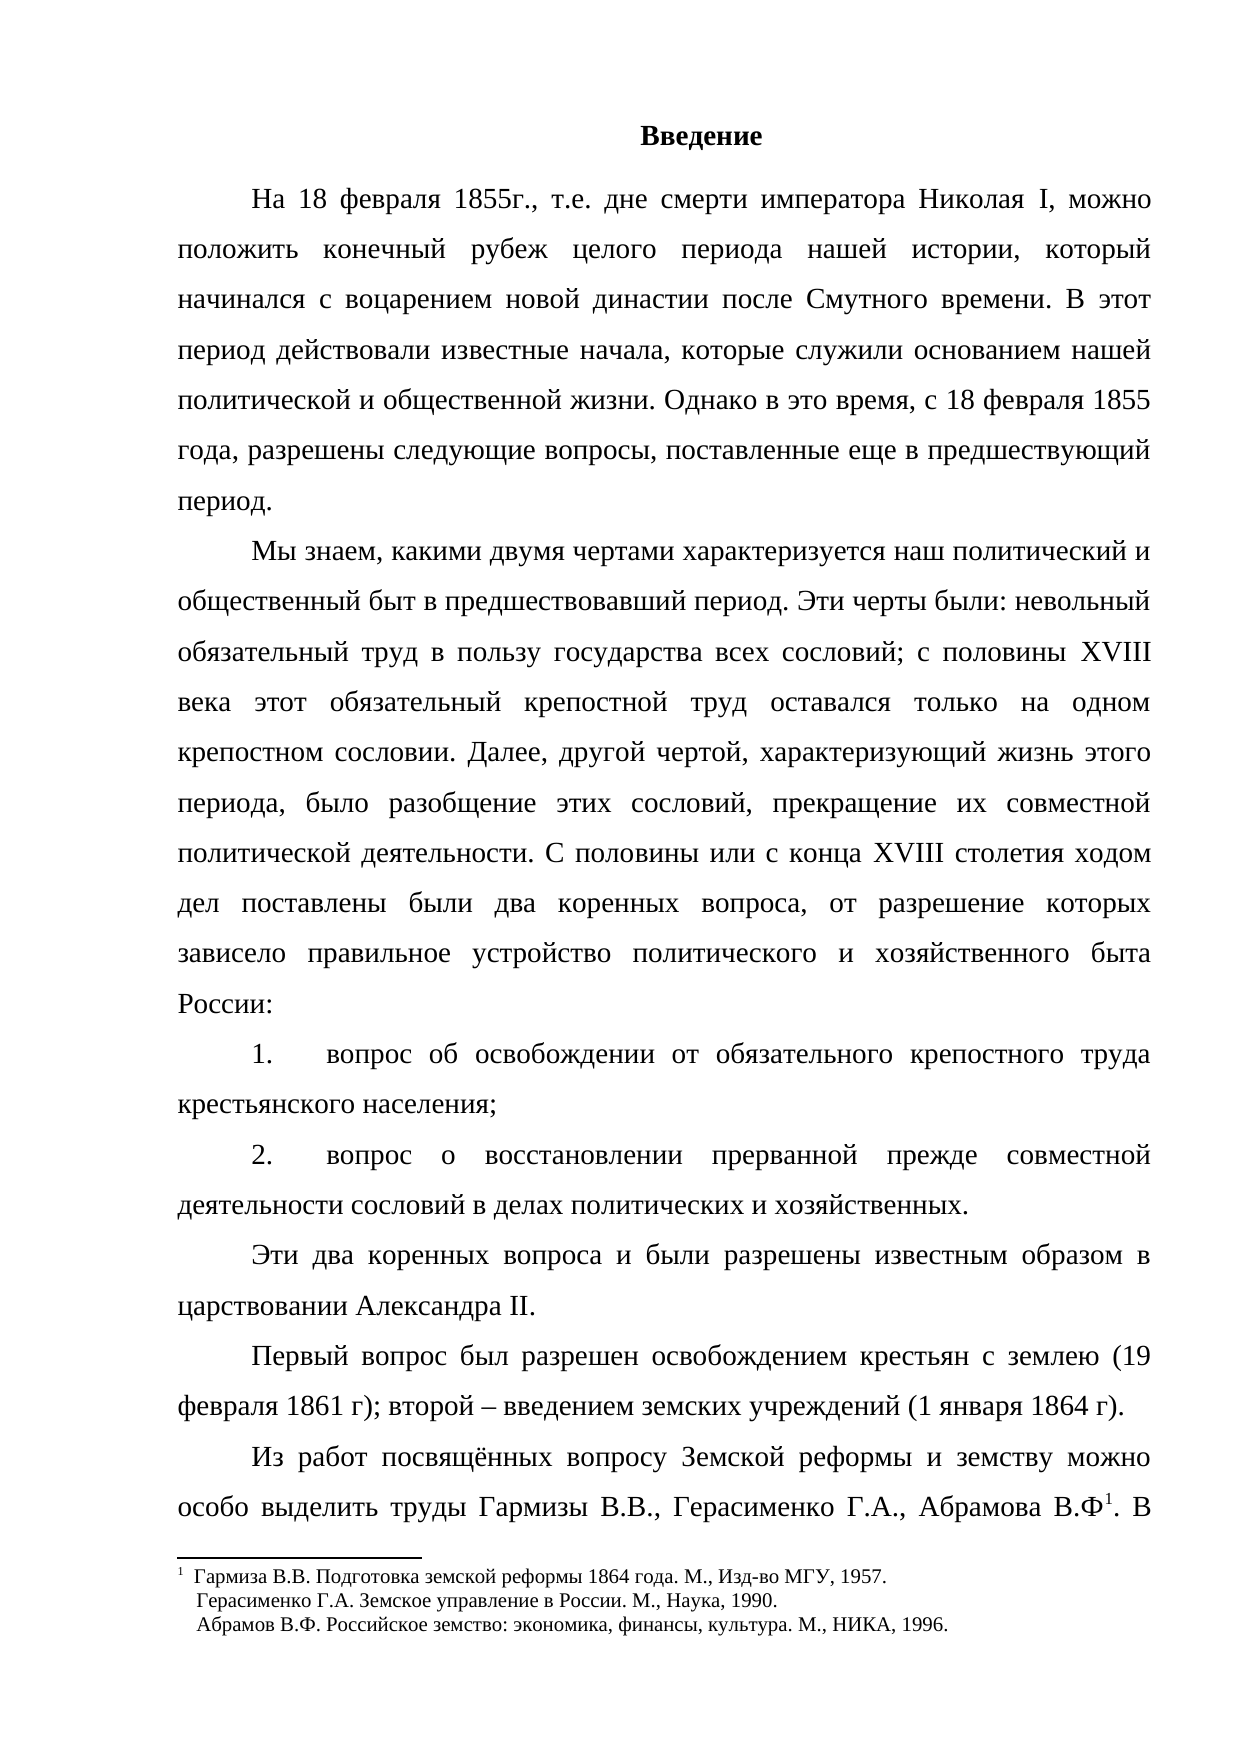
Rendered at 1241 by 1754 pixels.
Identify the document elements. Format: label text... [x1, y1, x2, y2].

text На 18 февраля 1855г., т.е. дне смерти императора Николая I, можно положить конечный рубеж целого периода нашей истории, который начинался с воцарением новой династии после Смутного времени. В этот период действовали известные начала, которые служили основанием нашей политической и общественной жизни. Однако в это время, с 18 февраля 1855 года, разрешены следующие вопросы, поставленные еще в предшествующий период. [177, 181, 1152, 516]
text Первый вопрос был разрешен освобождением крестьян с землею (19 февраля ); второй – введением земских учреждений (1 января ). [177, 1338, 1152, 1422]
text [177, 1439, 1152, 1523]
list вопрос об освобождении от обязательного крепостного труда крестьянского населения; [177, 1036, 1152, 1120]
list вопрос о восстановлении прерванной прежде совместной деятельности сословий в делах политических и хозяйственных. [177, 1137, 1152, 1221]
text Мы знаем, какими двумя чертами характеризуется наш политический и общественный быт в предшествовавший период. Эти черты были: невольный обязательный труд в пользу государства всех сословий; с половины XVIII века этот обязательный крепостной труд оставался только на одном крепостном сословии. Далее, другой чертой, характеризующий жизнь этого периода, было разобщение этих сословий, прекращение их совместной политической деятельности. С половины или с конца XVIII столетия ходом дел поставлены были два коренных вопроса, от разрешение которых зависело правильное устройство политического и хозяйственного быта России: [177, 533, 1152, 1019]
text Введение [177, 118, 1152, 152]
text Эти два коренных вопроса и были разрешены известным образом в царствовании Александра II. [177, 1237, 1152, 1321]
